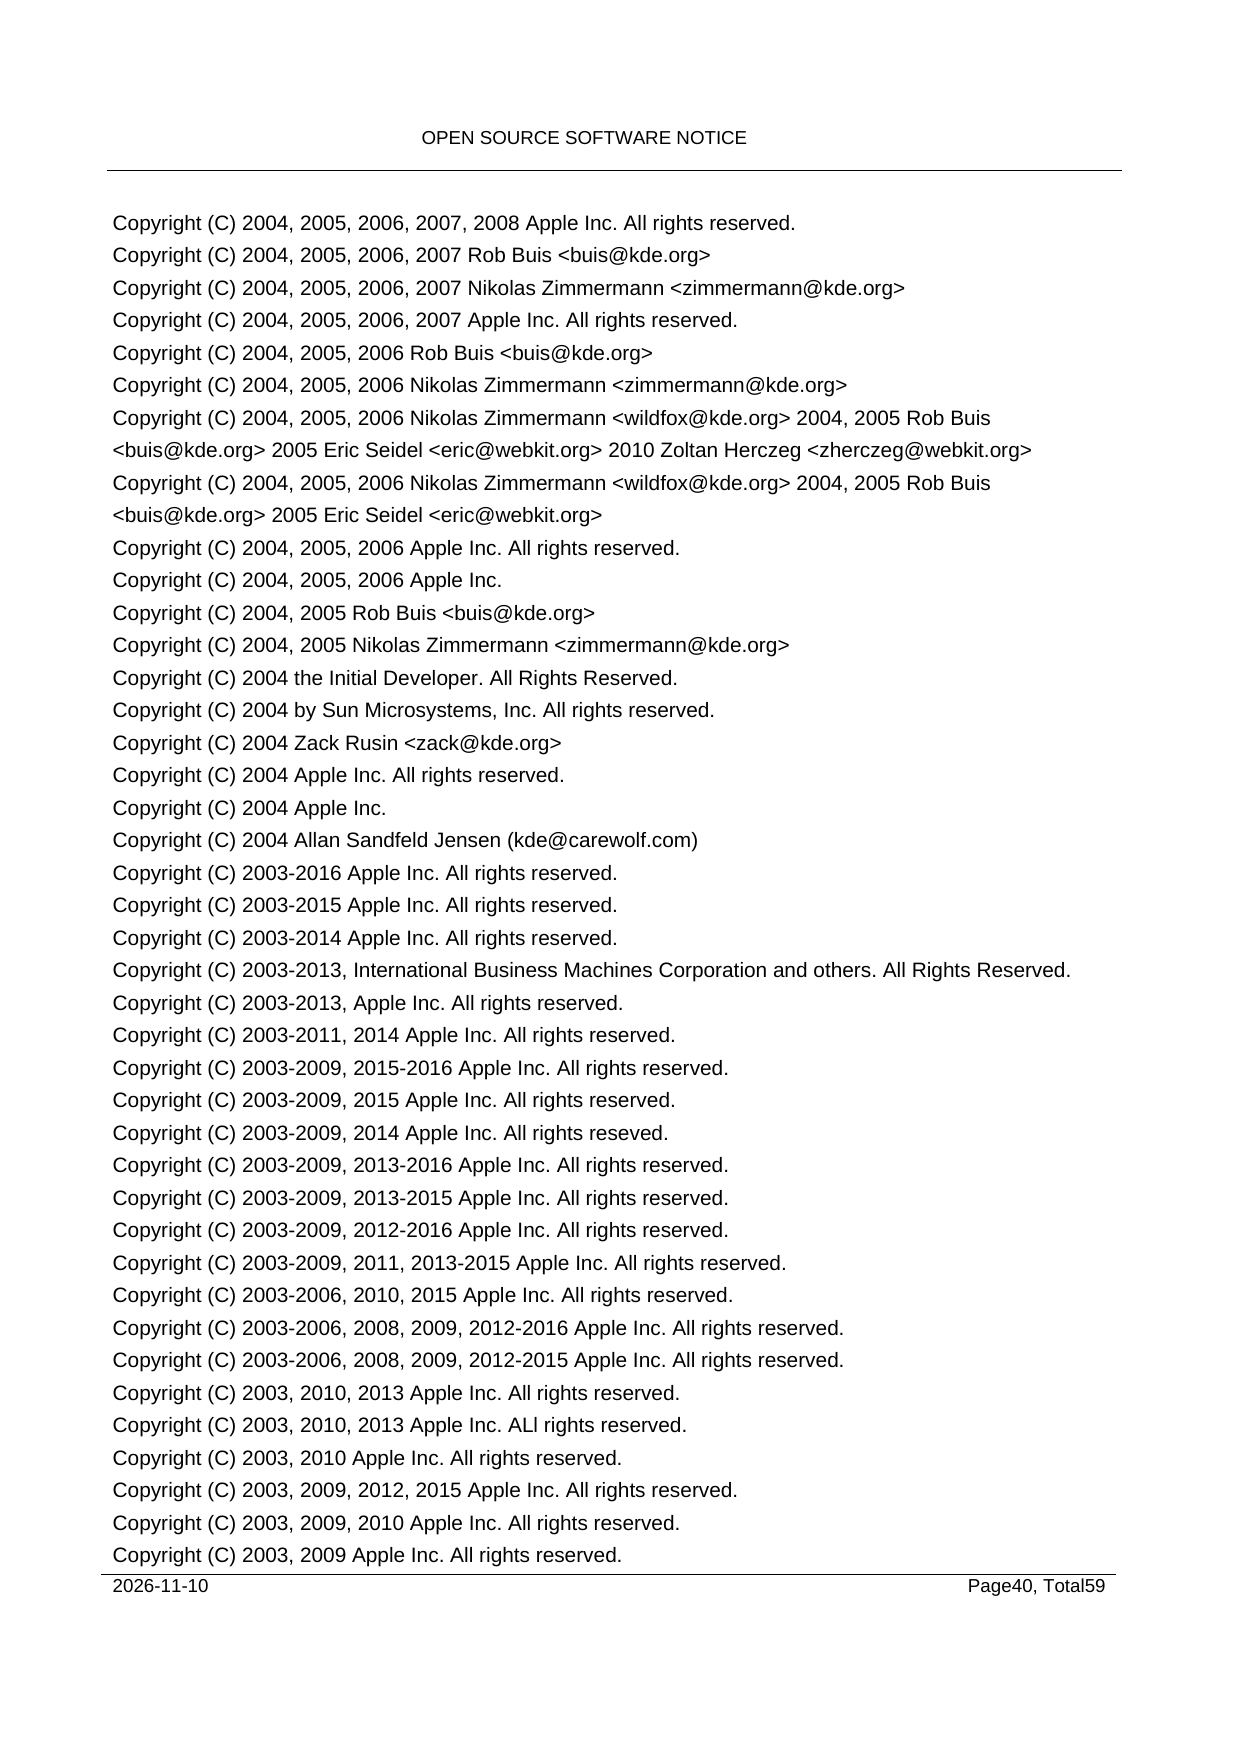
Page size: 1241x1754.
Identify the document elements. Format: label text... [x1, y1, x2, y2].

text Copyright (C) 2004 by Sun Microsystems, Inc. All rights reserved. [112, 694, 1128, 726]
text Copyright (C) 2003, 2010 Apple Inc. All rights reserved. [112, 1441, 1128, 1474]
text Copyright (C) 2003-2009, 2015 Apple Inc. All rights reserved. [112, 1084, 1128, 1116]
text Copyright (C) 2003-2015 Apple Inc. All rights reserved. [112, 889, 1128, 921]
text Copyright (C) 2003-2006, 2008, 2009, 2012-2016 Apple Inc. All rights reserved. [112, 1311, 1128, 1344]
text Copyright (C) 2004 Zack Rusin <zack@kde.org> [112, 726, 1128, 759]
text Copyright (C) 2003-2009, 2013-2015 Apple Inc. All rights reserved. [112, 1181, 1128, 1214]
text Copyright (C) 2004 Apple Inc. All rights reserved. [112, 759, 1128, 791]
text Copyright (C) 2004, 2005, 2006, 2007 Nikolas Zimmermann <zimmermann@kde.org> [112, 271, 1128, 304]
text Copyright (C) 2003-2016 Apple Inc. All rights reserved. [112, 856, 1128, 889]
text Copyright (C) 2004, 2005, 2006 Nikolas Zimmermann <zimmermann@kde.org> [112, 369, 1128, 401]
text Copyright (C) 2004, 2005, 2006, 2007, 2008 Apple Inc. All rights reserved. [112, 206, 1128, 239]
text Copyright (C) 2003-2013, Apple Inc. All rights reserved. [112, 986, 1128, 1019]
text Copyright (C) 2004, 2005, 2006 Nikolas Zimmermann <wildfox@kde.org> 2004, 2005 Rob Buis <buis@kde.org> 2005 Eric Seidel <eric@webkit.org> 2010 Zoltan Herczeg <zherczeg@webkit.org> [112, 401, 1128, 466]
text Copyright (C) 2003, 2010, 2013 Apple Inc. All rights reserved. [112, 1376, 1128, 1409]
text Copyright (C) 2003-2009, 2011, 2013-2015 Apple Inc. All rights reserved. [112, 1246, 1128, 1279]
text Copyright (C) 2004, 2005, 2006, 2007 Apple Inc. All rights reserved. [112, 304, 1128, 336]
text Copyright (C) 2004, 2005, 2006 Apple Inc. All rights reserved. [112, 531, 1128, 564]
text Copyright (C) 2003-2009, 2015-2016 Apple Inc. All rights reserved. [112, 1051, 1128, 1084]
text Copyright (C) 2003-2011, 2014 Apple Inc. All rights reserved. [112, 1019, 1128, 1051]
text Copyright (C) 2004 Allan Sandfeld Jensen (kde@carewolf.com) [112, 824, 1128, 856]
text Copyright (C) 2003, 2010, 2013 Apple Inc. ALl rights reserved. [112, 1409, 1128, 1441]
text Copyright (C) 2004, 2005 Rob Buis <buis@kde.org> [112, 596, 1128, 629]
text Copyright (C) 2003, 2009, 2010 Apple Inc. All rights reserved. [112, 1506, 1128, 1539]
text Copyright (C) 2003-2009, 2014 Apple Inc. All rights reseved. [112, 1116, 1128, 1149]
text Copyright (C) 2003, 2009, 2012, 2015 Apple Inc. All rights reserved. [112, 1474, 1128, 1506]
text Copyright (C) 2004 the Initial Developer. All Rights Reserved. [112, 661, 1128, 694]
text Copyright (C) 2004 Apple Inc. [112, 791, 1128, 824]
text Copyright (C) 2004, 2005, 2006 Rob Buis <buis@kde.org> [112, 336, 1128, 369]
text Copyright (C) 2004, 2005, 2006, 2007 Rob Buis <buis@kde.org> [112, 239, 1128, 271]
text Copyright (C) 2004, 2005 Nikolas Zimmermann <zimmermann@kde.org> [112, 629, 1128, 661]
text Copyright (C) 2003-2006, 2008, 2009, 2012-2015 Apple Inc. All rights reserved. [112, 1344, 1128, 1376]
text Copyright (C) 2003-2009, 2013-2016 Apple Inc. All rights reserved. [112, 1149, 1128, 1181]
text Copyright (C) 2003-2013, International Business Machines Corporation and others. All Rights Reserved. [112, 954, 1128, 986]
text Copyright (C) 2004, 2005, 2006 Nikolas Zimmermann <wildfox@kde.org> 2004, 2005 Rob Buis <buis@kde.org> 2005 Eric Seidel <eric@webkit.org> [112, 466, 1128, 531]
text Copyright (C) 2003-2014 Apple Inc. All rights reserved. [112, 921, 1128, 954]
text Copyright (C) 2003-2006, 2010, 2015 Apple Inc. All rights reserved. [112, 1279, 1128, 1311]
text Copyright (C) 2003, 2009 Apple Inc. All rights reserved. [112, 1539, 1128, 1571]
text Copyright (C) 2004, 2005, 2006 Apple Inc. [112, 564, 1128, 596]
text Copyright (C) 2003-2009, 2012-2016 Apple Inc. All rights reserved. [112, 1214, 1128, 1246]
